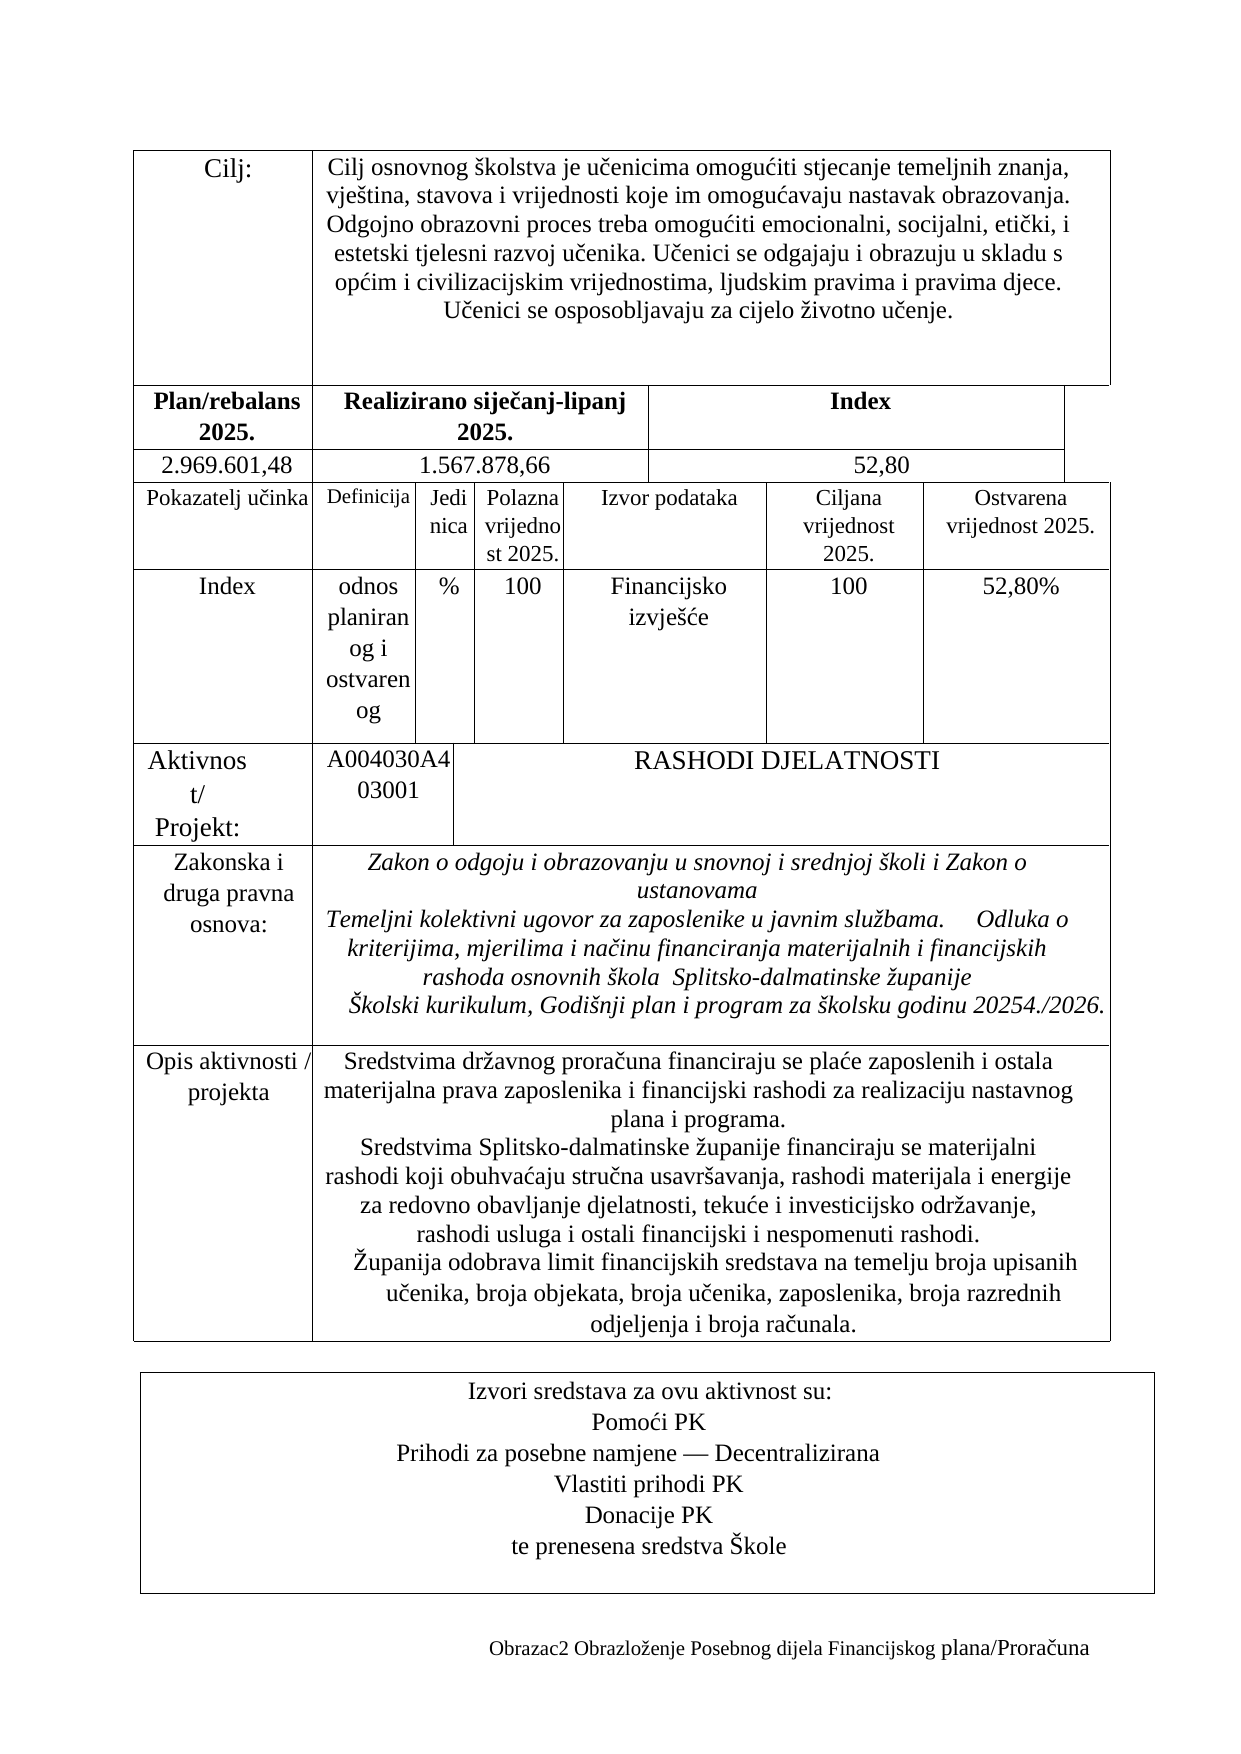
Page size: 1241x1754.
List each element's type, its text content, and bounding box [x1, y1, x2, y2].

table_cell Pokazatelj učinka [134, 483, 312, 569]
table_cell odnos planiranog i ostvarenog [313, 570, 415, 743]
table_cell Index [649, 386, 1064, 448]
table_cell Zakon o odgoju i obrazovanju u snovnoj i srednjoj školi i Zakon o ustanovama Temeljni kolektivni ugovor za zaposlenike u javnim službama. Odluka o kriterijima, mjerilima i načinu financiranja materijalnih i financijskih rashoda osnovnih škola Splitsko-dalmatinske županije Školski kurikulum, Godišnji plan i program za školsku godinu 20254./2026. [313, 845, 1110, 1044]
table_cell Sredstvima državnog proračuna financiraju se plaće zaposlenih i ostala materijalna prava zaposlenika i financijski rashodi za realizaciju nastavnog plana i programa. Sredstvima Splitsko-dalmatinske županije financiraju se materijalni rashodi koji obuhvaćaju stručna usavršavanja, rashodi materijala i energije za redovno obavljanje djelatnosti, tekuće i investicijsko održavanje, rashodi usluga i ostali financijski i nespomenuti rashodi. Županija odobrava limit financijskih sredstava na temelju broja upisanih učenika, broja objekata, broja učenika, zaposlenika, broja razrednih odjeljenja i broja računala. [313, 1045, 1110, 1341]
table_cell 100 [475, 570, 563, 743]
table_cell Definicija [313, 483, 415, 569]
table_cell 100 [767, 570, 923, 743]
table_cell Izvor podataka [564, 483, 766, 569]
table_cell Zakonska i druga pravna osnova: [134, 846, 312, 1044]
table_cell Ciljana vrijednost 2025. [767, 483, 923, 569]
table_cell 2.969.601,48 [134, 450, 312, 482]
table_cell 52,80 [649, 450, 1064, 482]
table_cell Financijsko izvješće [564, 570, 766, 743]
table_cell [1065, 386, 1078, 482]
table_cell A004030A403001 [313, 744, 453, 845]
table_cell Index [134, 570, 312, 743]
table_cell 52,80% [924, 569, 1110, 743]
table_cell Plan/rebalans 2025. [134, 386, 312, 448]
table_cell Cilj: [134, 151, 312, 385]
table_cell Jedinica [416, 483, 474, 569]
table_cell Aktivnost/ Projekt: [134, 744, 312, 845]
table_cell RASHODI DJELATNOSTI [454, 743, 1110, 845]
table_cell 1.567.878,66 [313, 450, 648, 482]
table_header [141, 1373, 1154, 1593]
table_cell Cilj osnovnog školstva je učenicima omogućiti stjecanje temeljnih znanja, vještina, stavova i vrijednosti koje im omogućavaju nastavak obrazovanja. Odgojno obrazovni proces treba omogućiti emocionalni, socijalni, etički, i estetski tjelesni razvoj učenika. Učenici se odgajaju i obrazuju u skladu s općim i civilizacijskim vrijednostima, ljudskim pravima i pravima djece. Učenici se osposobljavaju za cijelo životno učenje. [313, 151, 1110, 385]
table_cell Ostvarena vrijednost 2025. [924, 482, 1110, 569]
table_cell Opis aktivnosti / projekta [134, 1046, 312, 1341]
table_cell % [416, 570, 474, 743]
table_cell Polazna vrijednost 2025. [475, 483, 563, 569]
table_cell Realizirano siječanj-lipanj 2025. [313, 386, 648, 448]
